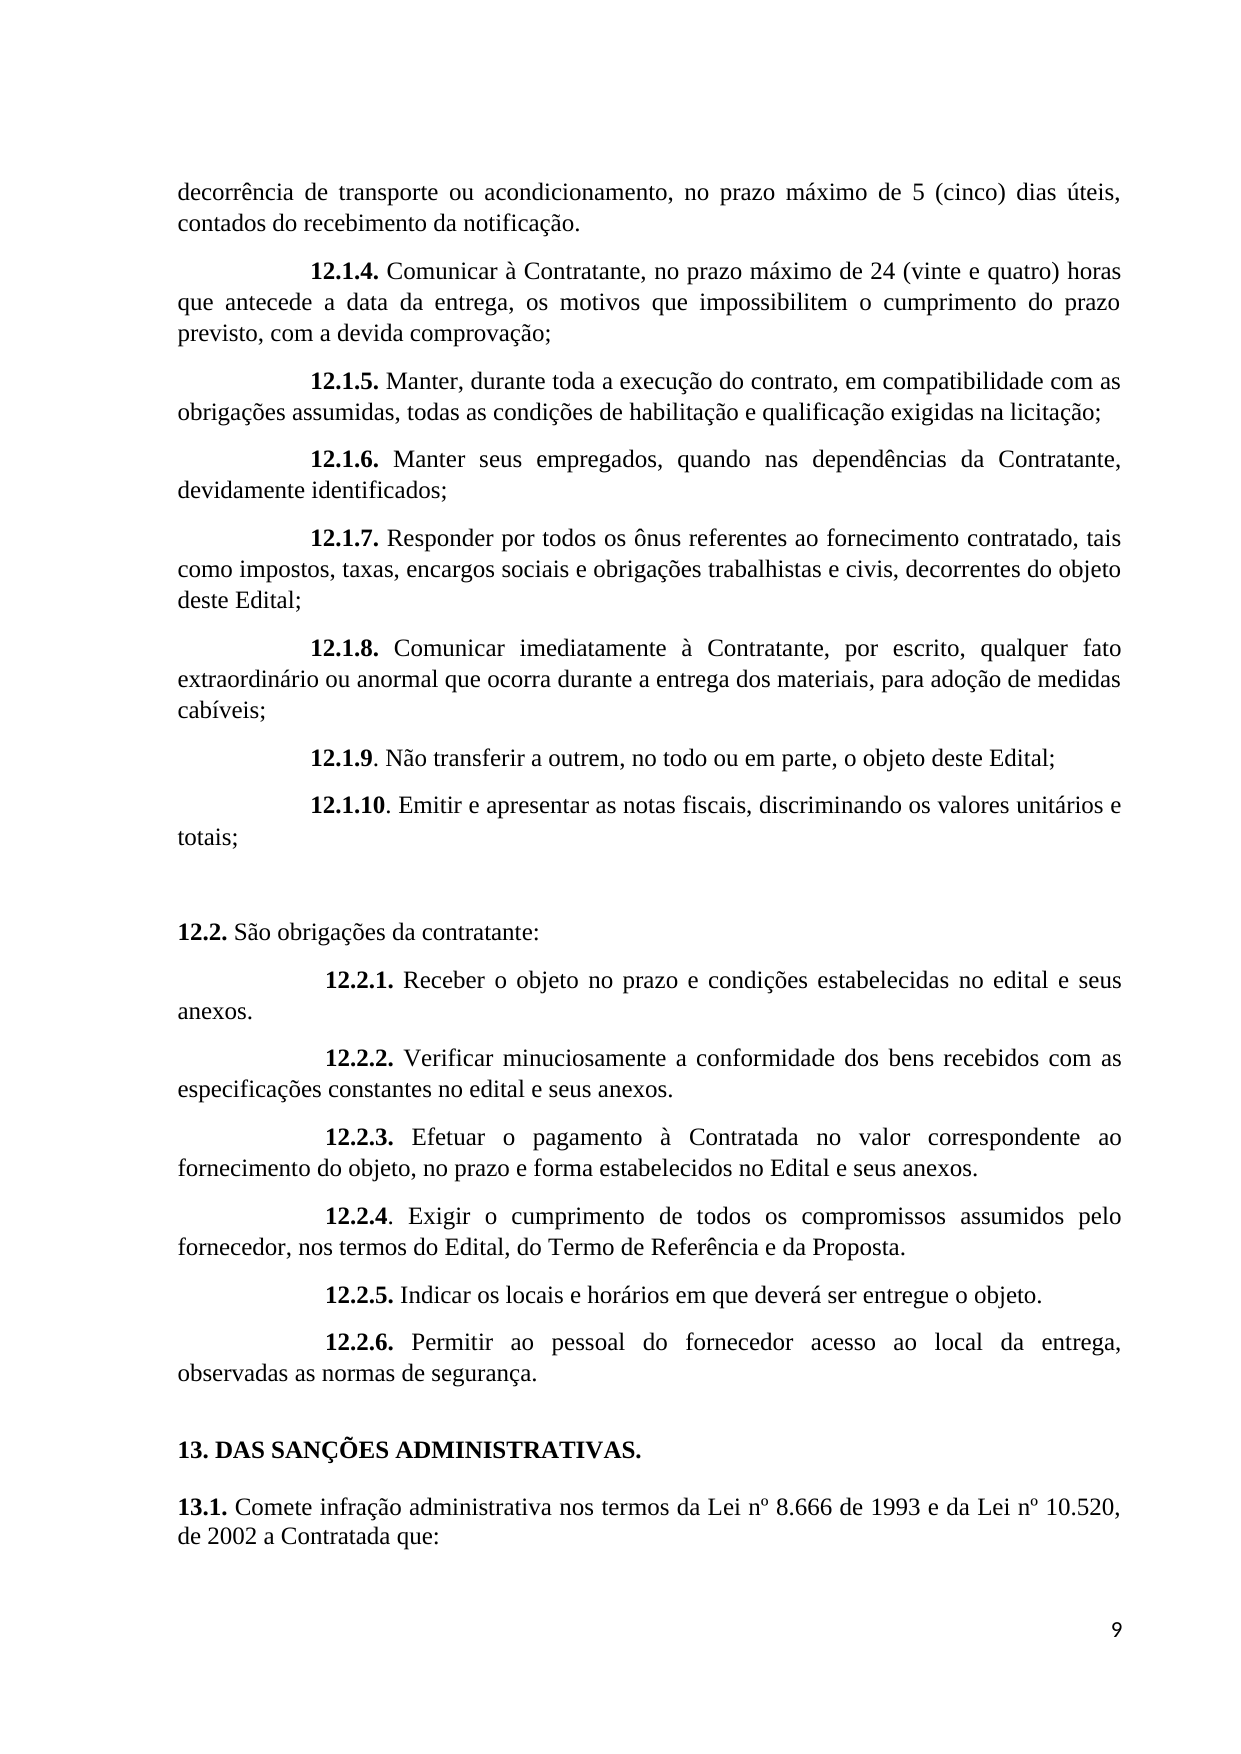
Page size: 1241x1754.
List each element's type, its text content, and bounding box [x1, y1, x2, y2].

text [177, 177, 1122, 237]
text 12.1.6. Manter seus empregados, quando nas dependências da Contratante, devidamente identificados; [177, 444, 1122, 504]
text 12.1.10. Emitir e apresentar as notas fiscais, discriminando os valores unitários e totais; [177, 791, 1122, 850]
text 12.1.7. Responder por todos os ônus referentes ao fornecimento contratado, tais como impostos, taxas, encargos sociais e obrigações trabalhistas e civis, decorrentes do objeto deste Edital; [177, 523, 1122, 614]
text 12.2.1. Receber o objeto no prazo e condições estabelecidas no edital e seus anexos. [177, 965, 1122, 1024]
text 12.2.5. Indicar os locais e horários em que deverá ser entregue o objeto. [177, 1280, 1122, 1308]
text 12.2.6. Permitir ao pessoal do fornecedor acesso ao local da entrega, observadas as normas de segurança. [177, 1327, 1122, 1387]
text 13. DAS SANÇÕES ADMINISTRATIVAS. [177, 1435, 1122, 1464]
text 12.2.2. Verificar minuciosamente a conformidade dos bens recebidos com as especificações constantes no edital e seus anexos. [177, 1043, 1122, 1103]
text 12.2. São obrigações da contratante: [177, 917, 1122, 946]
text 12.2.3. Efetuar o pagamento à Contratada no valor correspondente ao fornecimento do objeto, no prazo e forma estabelecidos no Edital e seus anexos. [177, 1122, 1122, 1182]
text 12.1.8. Comunicar imediatamente à Contratante, por escrito, qualquer fato extraordinário ou anormal que ocorra durante a entrega dos materiais, para adoção de medidas cabíveis; [177, 633, 1122, 724]
text 12.1.4. Comunicar à Contratante, no prazo máximo de 24 (vinte e quatro) horas que antecede a data da entrega, os motivos que impossibilitem o cumprimento do prazo previsto, com a devida comprovação; [177, 256, 1122, 347]
text 12.2.4. Exigir o cumprimento de todos os compromissos assumidos pelo fornecedor, nos termos do Edital, do Termo de Referência e da Proposta. [177, 1201, 1122, 1261]
text 12.1.9. Não transferir a outrem, no todo ou em parte, o objeto deste Edital; [177, 743, 1122, 772]
text 13.1. Comete infração administrativa nos termos da Lei nº 8.666 de 1993 e da Lei nº 10.520, de 2002 a Contratada que: [177, 1492, 1122, 1550]
text 12.1.5. Manter, durante toda a execução do contrato, em compatibilidade com as obrigações assumidas, todas as condições de habilitação e qualificação exigidas na licitação; [177, 366, 1122, 426]
